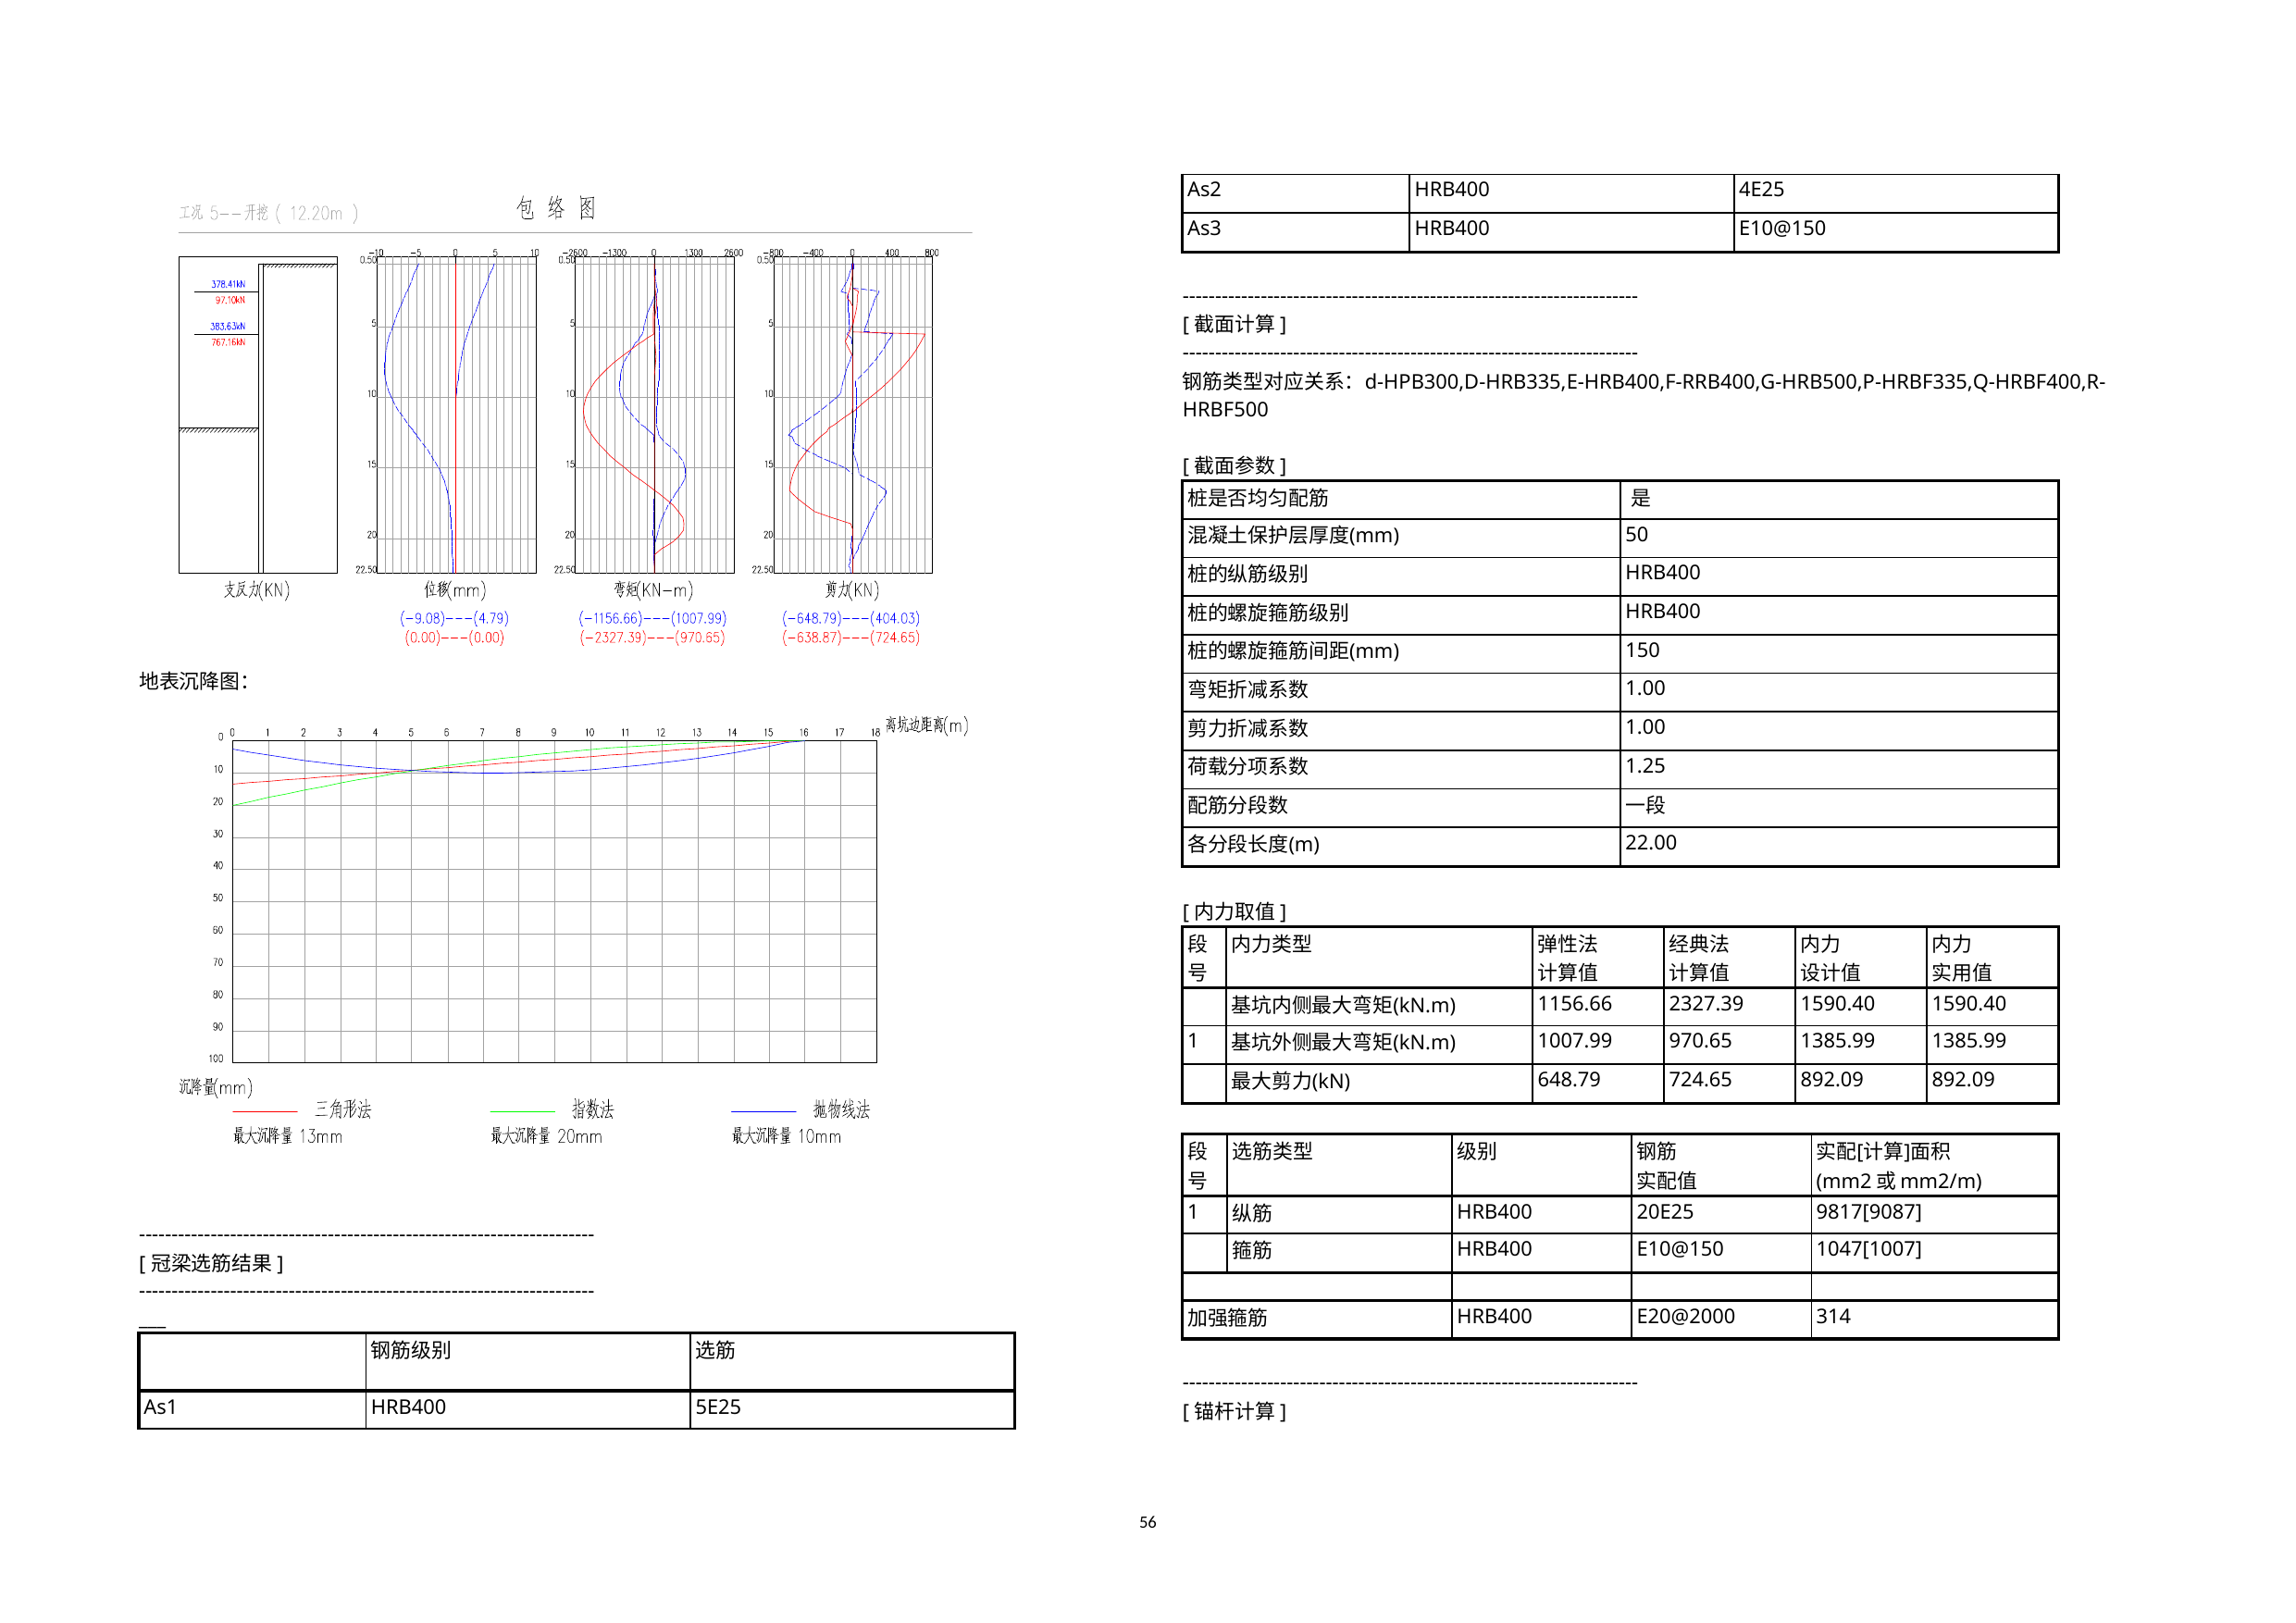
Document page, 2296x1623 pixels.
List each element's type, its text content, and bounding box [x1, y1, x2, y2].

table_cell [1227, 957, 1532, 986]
text [ 截面参数 ] [1183, 450, 2156, 479]
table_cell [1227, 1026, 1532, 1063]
text [ 锚杆计算 ] [1183, 1395, 2156, 1425]
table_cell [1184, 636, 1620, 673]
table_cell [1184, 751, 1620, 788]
text ---------------------------------------------------------------------- [139, 1220, 1113, 1247]
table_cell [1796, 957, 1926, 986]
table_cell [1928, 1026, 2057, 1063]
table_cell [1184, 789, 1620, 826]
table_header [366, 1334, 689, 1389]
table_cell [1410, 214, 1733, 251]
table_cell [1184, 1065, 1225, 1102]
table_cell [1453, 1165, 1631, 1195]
text 钢筋类型对应关系：d-HPB300,D-HRB335,E-HRB400,F-RRB400,G-HRB500,P-HRBF335,Q-HRBF400,R-HRBF500 [1183, 365, 2156, 423]
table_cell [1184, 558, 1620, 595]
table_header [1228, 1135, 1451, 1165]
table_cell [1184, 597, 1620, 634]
text [ 内力取值 ] [1183, 896, 2156, 924]
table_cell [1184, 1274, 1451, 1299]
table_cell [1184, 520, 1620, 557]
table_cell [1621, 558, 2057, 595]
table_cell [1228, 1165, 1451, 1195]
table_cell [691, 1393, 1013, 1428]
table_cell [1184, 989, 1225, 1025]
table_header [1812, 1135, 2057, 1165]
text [139, 1276, 1113, 1304]
text 地表沉降图： [139, 665, 1113, 694]
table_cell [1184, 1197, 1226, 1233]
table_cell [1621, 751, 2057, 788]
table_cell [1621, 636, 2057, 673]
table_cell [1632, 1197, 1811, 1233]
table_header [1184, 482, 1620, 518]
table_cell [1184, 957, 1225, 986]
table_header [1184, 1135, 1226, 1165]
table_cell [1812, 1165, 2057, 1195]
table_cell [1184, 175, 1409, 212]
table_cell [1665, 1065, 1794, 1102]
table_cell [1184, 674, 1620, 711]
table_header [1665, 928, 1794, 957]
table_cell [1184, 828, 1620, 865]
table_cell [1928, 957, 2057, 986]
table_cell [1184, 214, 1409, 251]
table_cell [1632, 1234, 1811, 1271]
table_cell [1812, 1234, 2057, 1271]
text [ 冠梁选筋结果 ] [139, 1247, 1113, 1276]
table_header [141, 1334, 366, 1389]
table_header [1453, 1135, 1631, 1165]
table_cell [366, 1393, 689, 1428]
text ___ [139, 1304, 1113, 1332]
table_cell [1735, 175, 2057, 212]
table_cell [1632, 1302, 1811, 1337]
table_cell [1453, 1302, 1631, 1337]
text ---------------------------------------------------------------------- [1183, 1368, 2156, 1395]
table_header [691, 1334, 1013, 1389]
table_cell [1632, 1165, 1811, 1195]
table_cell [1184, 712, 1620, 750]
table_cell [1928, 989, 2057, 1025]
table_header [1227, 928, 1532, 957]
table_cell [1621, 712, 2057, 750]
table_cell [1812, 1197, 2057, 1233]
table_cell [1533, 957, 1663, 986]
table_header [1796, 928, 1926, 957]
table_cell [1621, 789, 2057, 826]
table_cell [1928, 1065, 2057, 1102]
text [ 截面计算 ] [1183, 308, 2156, 338]
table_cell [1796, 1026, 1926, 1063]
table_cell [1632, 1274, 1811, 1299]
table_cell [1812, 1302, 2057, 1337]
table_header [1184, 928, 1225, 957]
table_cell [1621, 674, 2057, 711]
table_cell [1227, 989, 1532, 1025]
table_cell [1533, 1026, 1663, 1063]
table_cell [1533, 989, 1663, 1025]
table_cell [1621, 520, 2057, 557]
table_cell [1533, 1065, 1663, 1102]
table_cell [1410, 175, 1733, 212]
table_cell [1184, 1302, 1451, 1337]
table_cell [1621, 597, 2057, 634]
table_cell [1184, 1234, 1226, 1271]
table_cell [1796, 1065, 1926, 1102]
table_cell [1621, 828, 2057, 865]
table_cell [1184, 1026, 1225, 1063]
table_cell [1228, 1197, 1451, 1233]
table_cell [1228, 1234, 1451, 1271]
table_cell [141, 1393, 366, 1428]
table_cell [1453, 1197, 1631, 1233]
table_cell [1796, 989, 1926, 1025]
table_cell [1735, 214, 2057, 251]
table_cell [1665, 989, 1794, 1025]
text ---------------------------------------------------------------------- [1183, 281, 2156, 308]
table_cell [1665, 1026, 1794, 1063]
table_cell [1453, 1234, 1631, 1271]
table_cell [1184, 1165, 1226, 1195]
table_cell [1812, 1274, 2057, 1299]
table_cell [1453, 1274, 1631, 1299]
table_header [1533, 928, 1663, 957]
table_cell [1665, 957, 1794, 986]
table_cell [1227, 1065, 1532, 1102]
text ---------------------------------------------------------------------- [1183, 338, 2156, 365]
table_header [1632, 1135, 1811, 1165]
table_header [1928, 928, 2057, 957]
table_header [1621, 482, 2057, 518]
